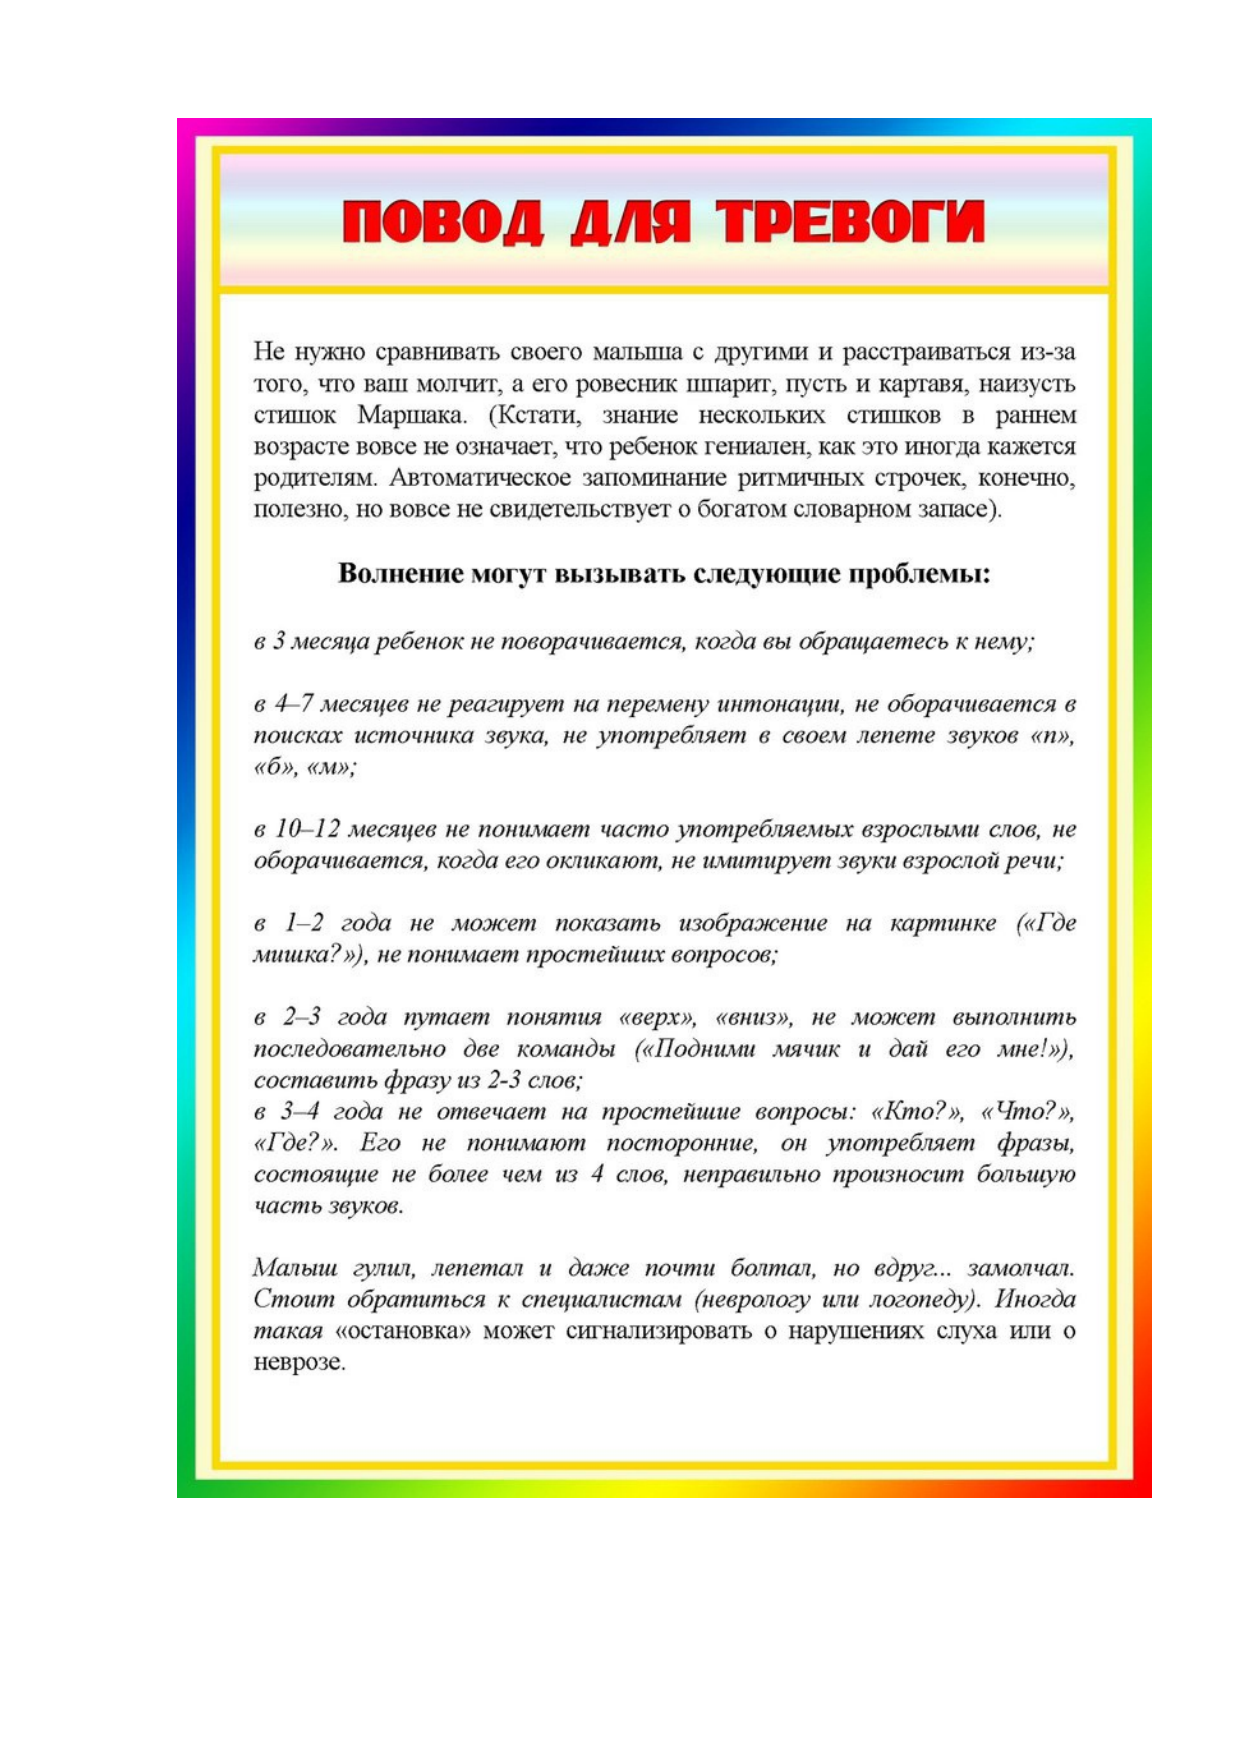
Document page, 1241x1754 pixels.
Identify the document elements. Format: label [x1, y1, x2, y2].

picture [177, 118, 1152, 1498]
